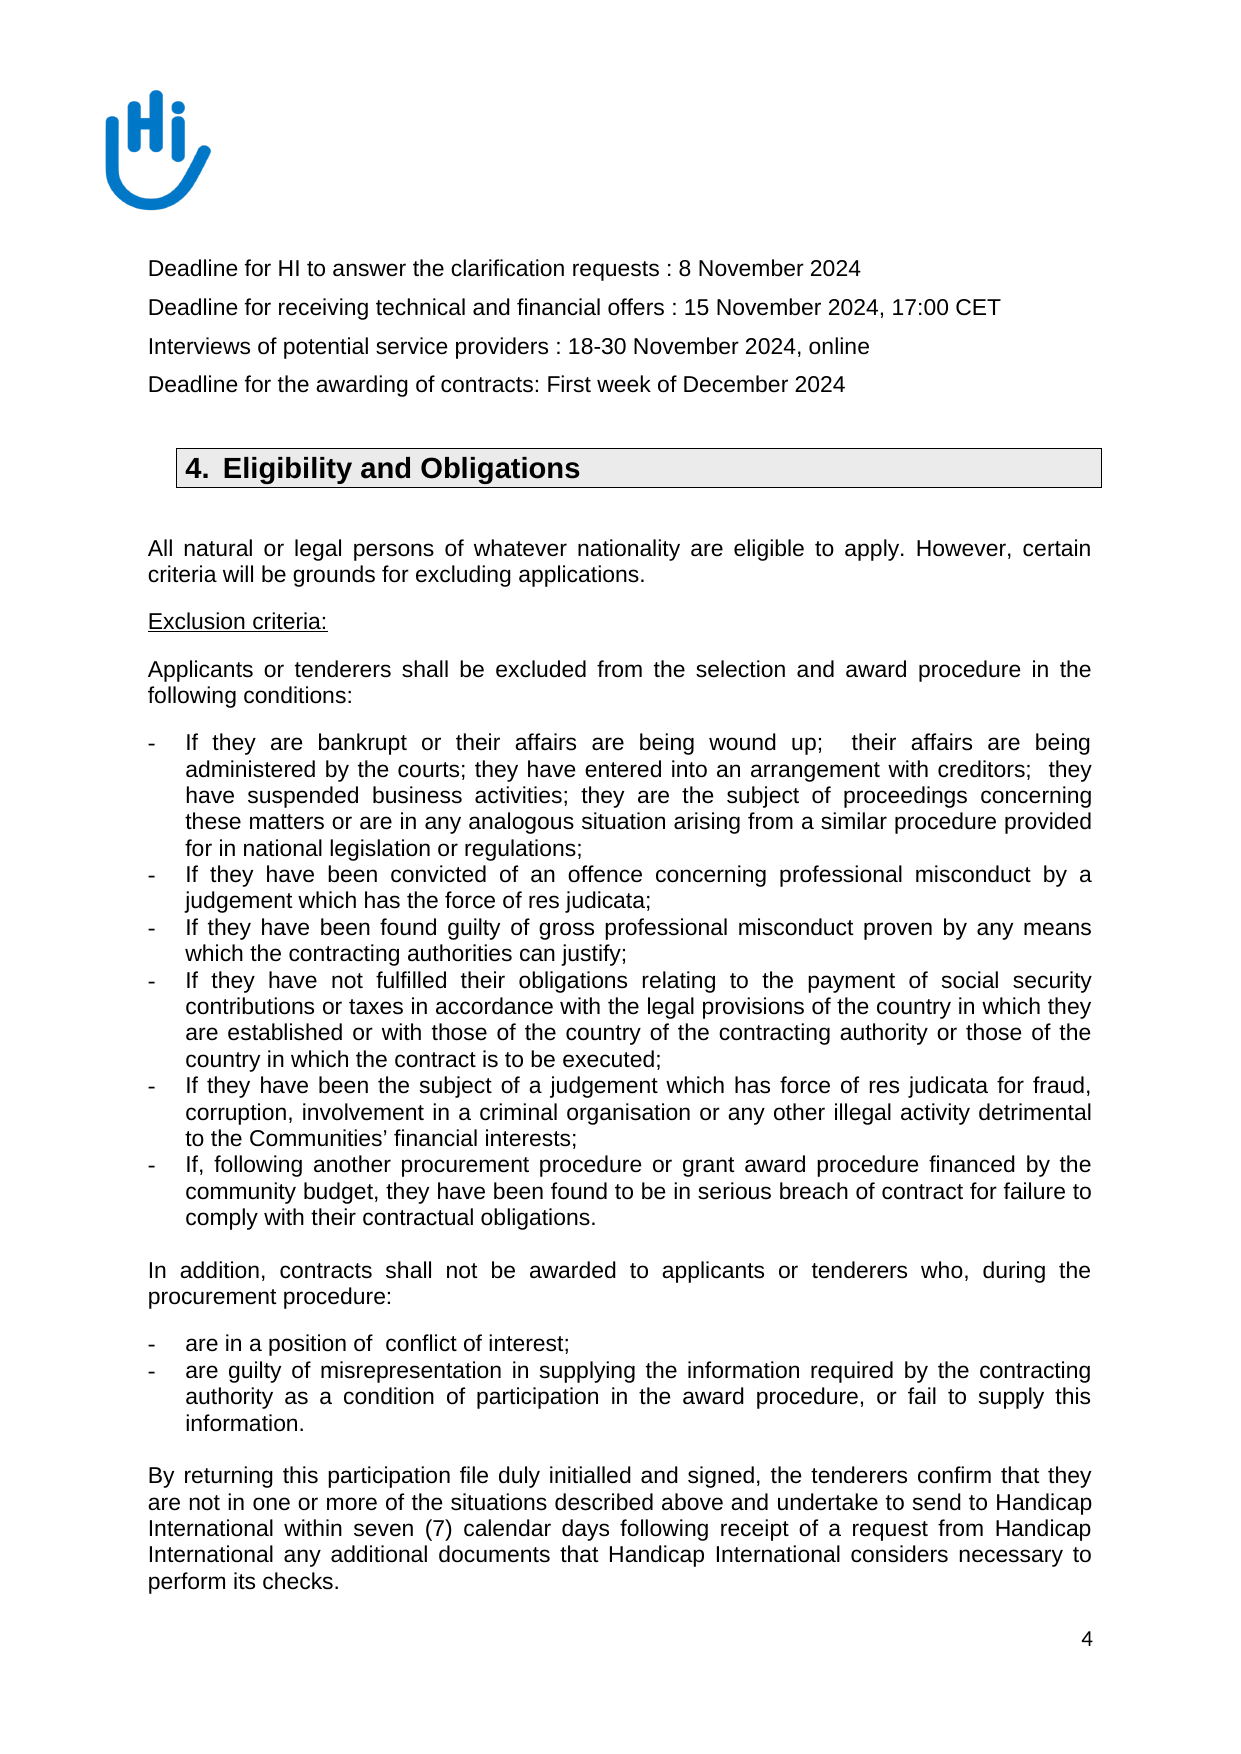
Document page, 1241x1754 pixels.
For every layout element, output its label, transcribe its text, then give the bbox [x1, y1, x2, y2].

text Exclusion criteria: [148, 608, 1093, 635]
list are guilty of misrepresentation in supplying the information required by the contracting authority as a condition of participation in the award procedure, or fail to supply this information. [148, 1357, 1093, 1436]
text Deadline for the awarding of contracts: First week of December 2024 [148, 371, 1093, 398]
list If they are bankrupt or their affairs are being wound up; their affairs are being administered by the courts; they have entered into an arrangement with creditors; they have suspended business activities; they are the subject of proceedings concerning these matters or are in any analogous situation arising from a similar procedure provided for in national legislation or regulations; [148, 729, 1093, 861]
text Deadline for HI to answer the clarification requests : 8 November 2024 [148, 255, 1093, 281]
list If they have been convicted of an offence concerning professional misconduct by a judgement which has the force of res judicata; [148, 861, 1093, 914]
picture [86, 73, 226, 227]
list If they have not fulfilled their obligations relating to the payment of social security contributions or taxes in accordance with the legal provisions of the country in which they are established or with those of the country of the contracting authority or those of the country in which the contract is to be executed; [148, 967, 1093, 1072]
text By returning this participation file duly initialled and signed, the tenderers confirm that they are not in one or more of the situations described above and undertake to send to Handicap International within seven (7) calendar days following receipt of a request from Handicap International any additional documents that Handicap International considers necessary to perform its checks. [148, 1462, 1093, 1594]
text Interviews of potential service providers : 18-30 November 2024, online [148, 333, 1093, 359]
text All natural or legal persons of whatever nationality are eligible to apply. However, certain criteria will be grounds for excluding applications. [148, 535, 1093, 587]
text In addition, contracts shall not be awarded to applicants or tenderers who, during the procurement procedure: [148, 1257, 1093, 1309]
list If they have been found guilty of gross professional misconduct proven by any means which the contracting authorities can justify; [148, 914, 1093, 967]
subtitle Eligibility and Obligations [177, 449, 1101, 487]
list are in a position of conflict of interest; [148, 1330, 1093, 1357]
list If, following another procurement procedure or grant award procedure financed by the community budget, they have been found to be in serious breach of contract for failure to comply with their contractual obligations. [148, 1151, 1093, 1230]
list If they have been the subject of a judgement which has force of res judicata for fraud, corruption, involvement in a criminal organisation or any other illegal activity detrimental to the Communities’ financial interests; [148, 1072, 1093, 1151]
text Applicants or tenderers shall be excluded from the selection and award procedure in the following conditions: [148, 656, 1093, 708]
text Deadline for receiving technical and financial offers : 15 November 2024, 17:00 CET [148, 294, 1093, 320]
